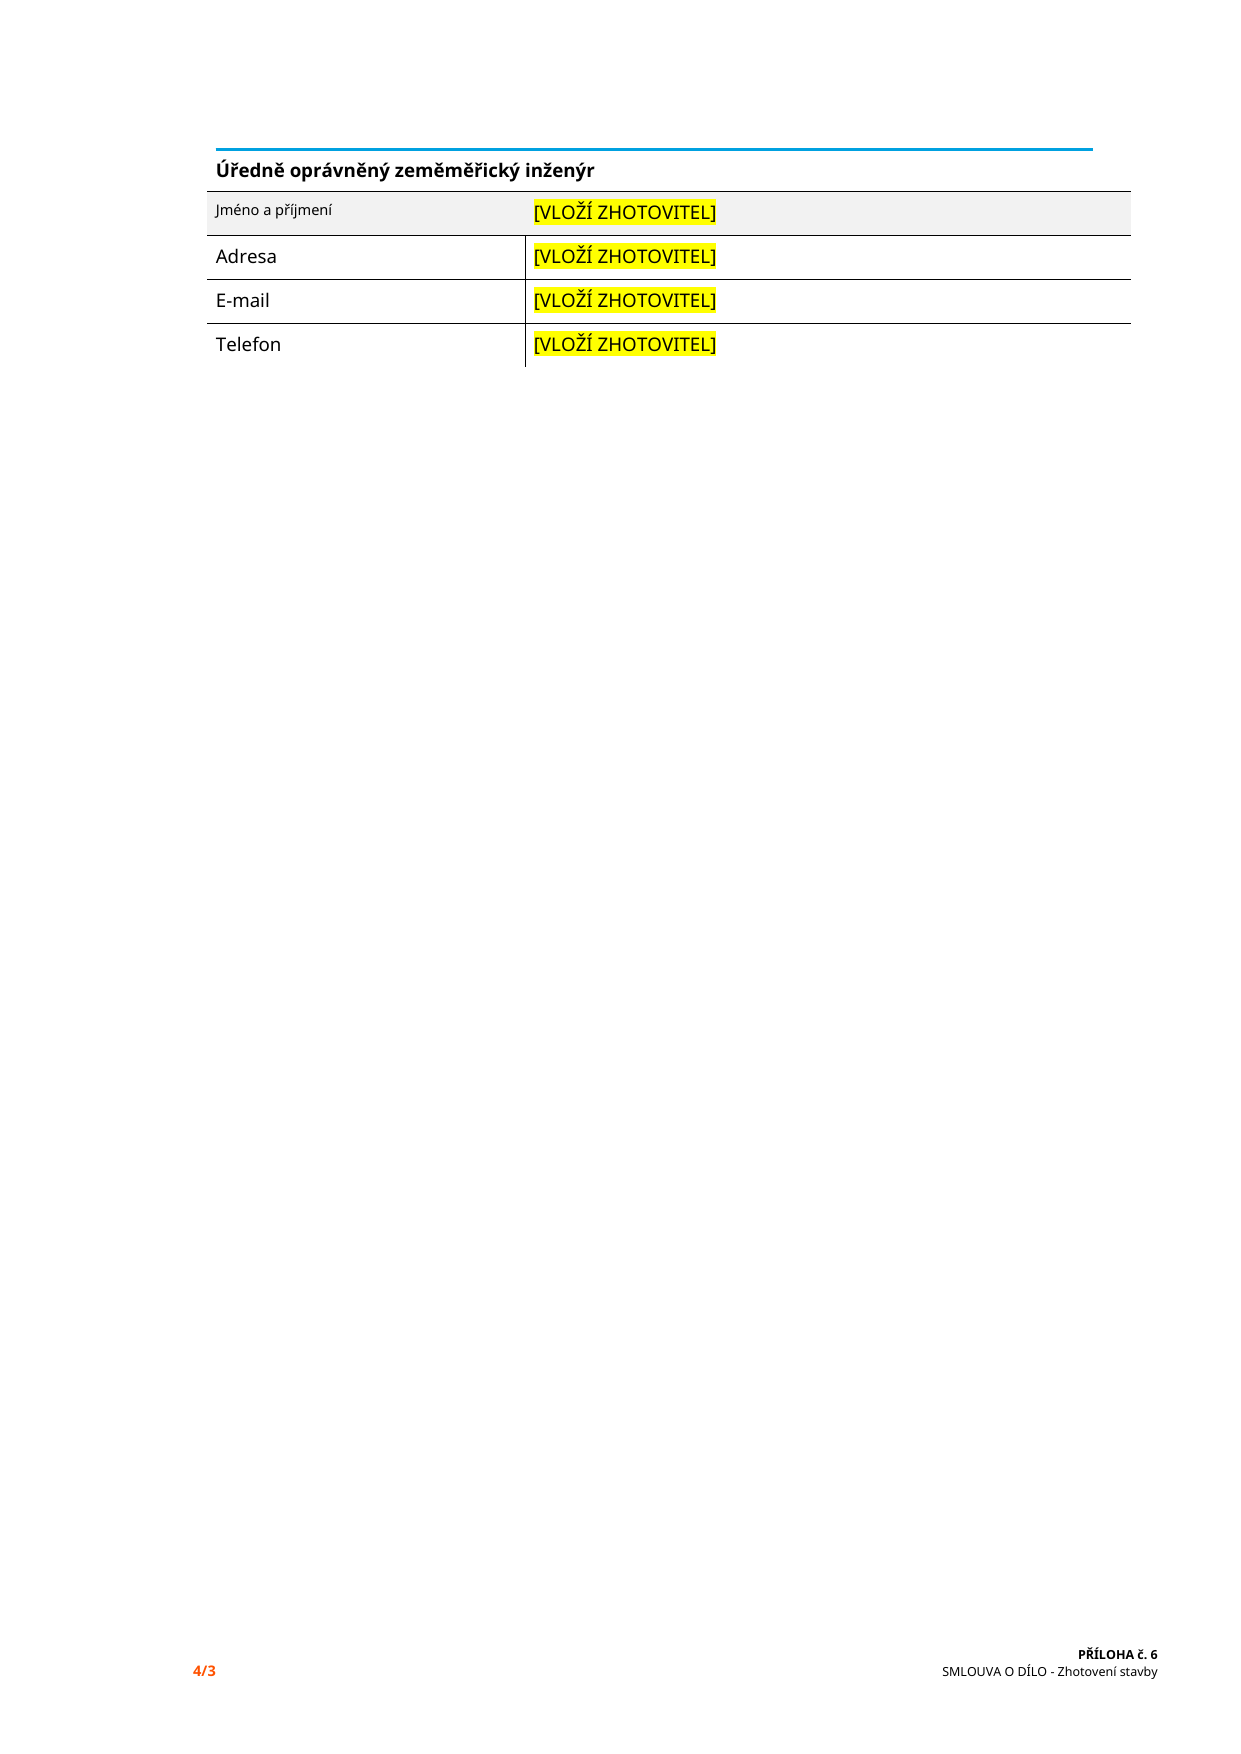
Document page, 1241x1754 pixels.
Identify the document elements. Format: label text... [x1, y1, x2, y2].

table_cell [VLOŽÍ ZHOTOVITEL] [526, 280, 1131, 323]
table_header Jméno a příjmení [207, 192, 526, 235]
table_cell Adresa [207, 236, 525, 279]
text Úředně oprávněný zeměměřický inženýr [216, 151, 1093, 182]
table_cell [VLOŽÍ ZHOTOVITEL] [526, 324, 1131, 367]
table_cell E-mail [207, 280, 525, 323]
table_header [VLOŽÍ ZHOTOVITEL] [526, 192, 1131, 235]
table_cell [VLOŽÍ ZHOTOVITEL] [526, 236, 1131, 279]
table_cell Telefon [207, 324, 525, 367]
